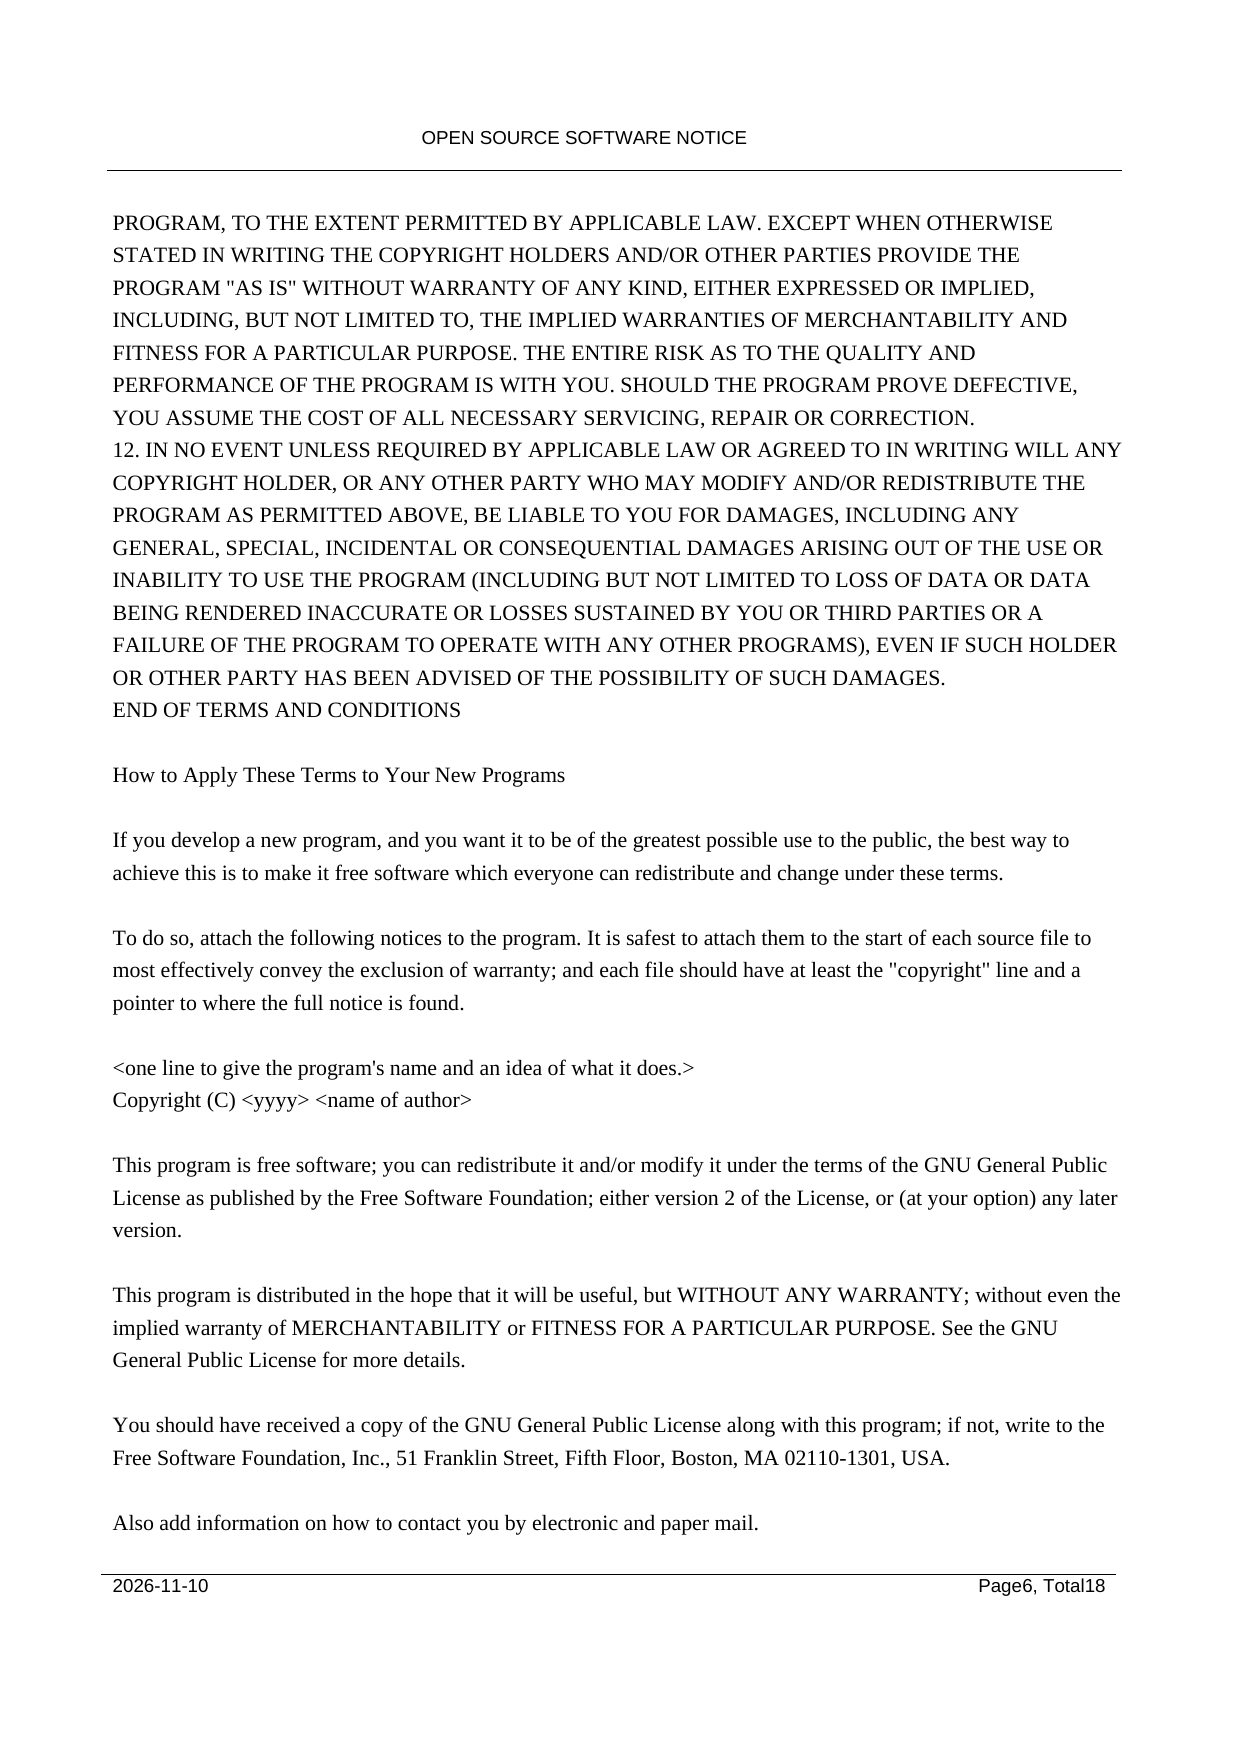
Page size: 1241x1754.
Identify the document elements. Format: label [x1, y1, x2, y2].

text [112, 206, 1128, 1539]
